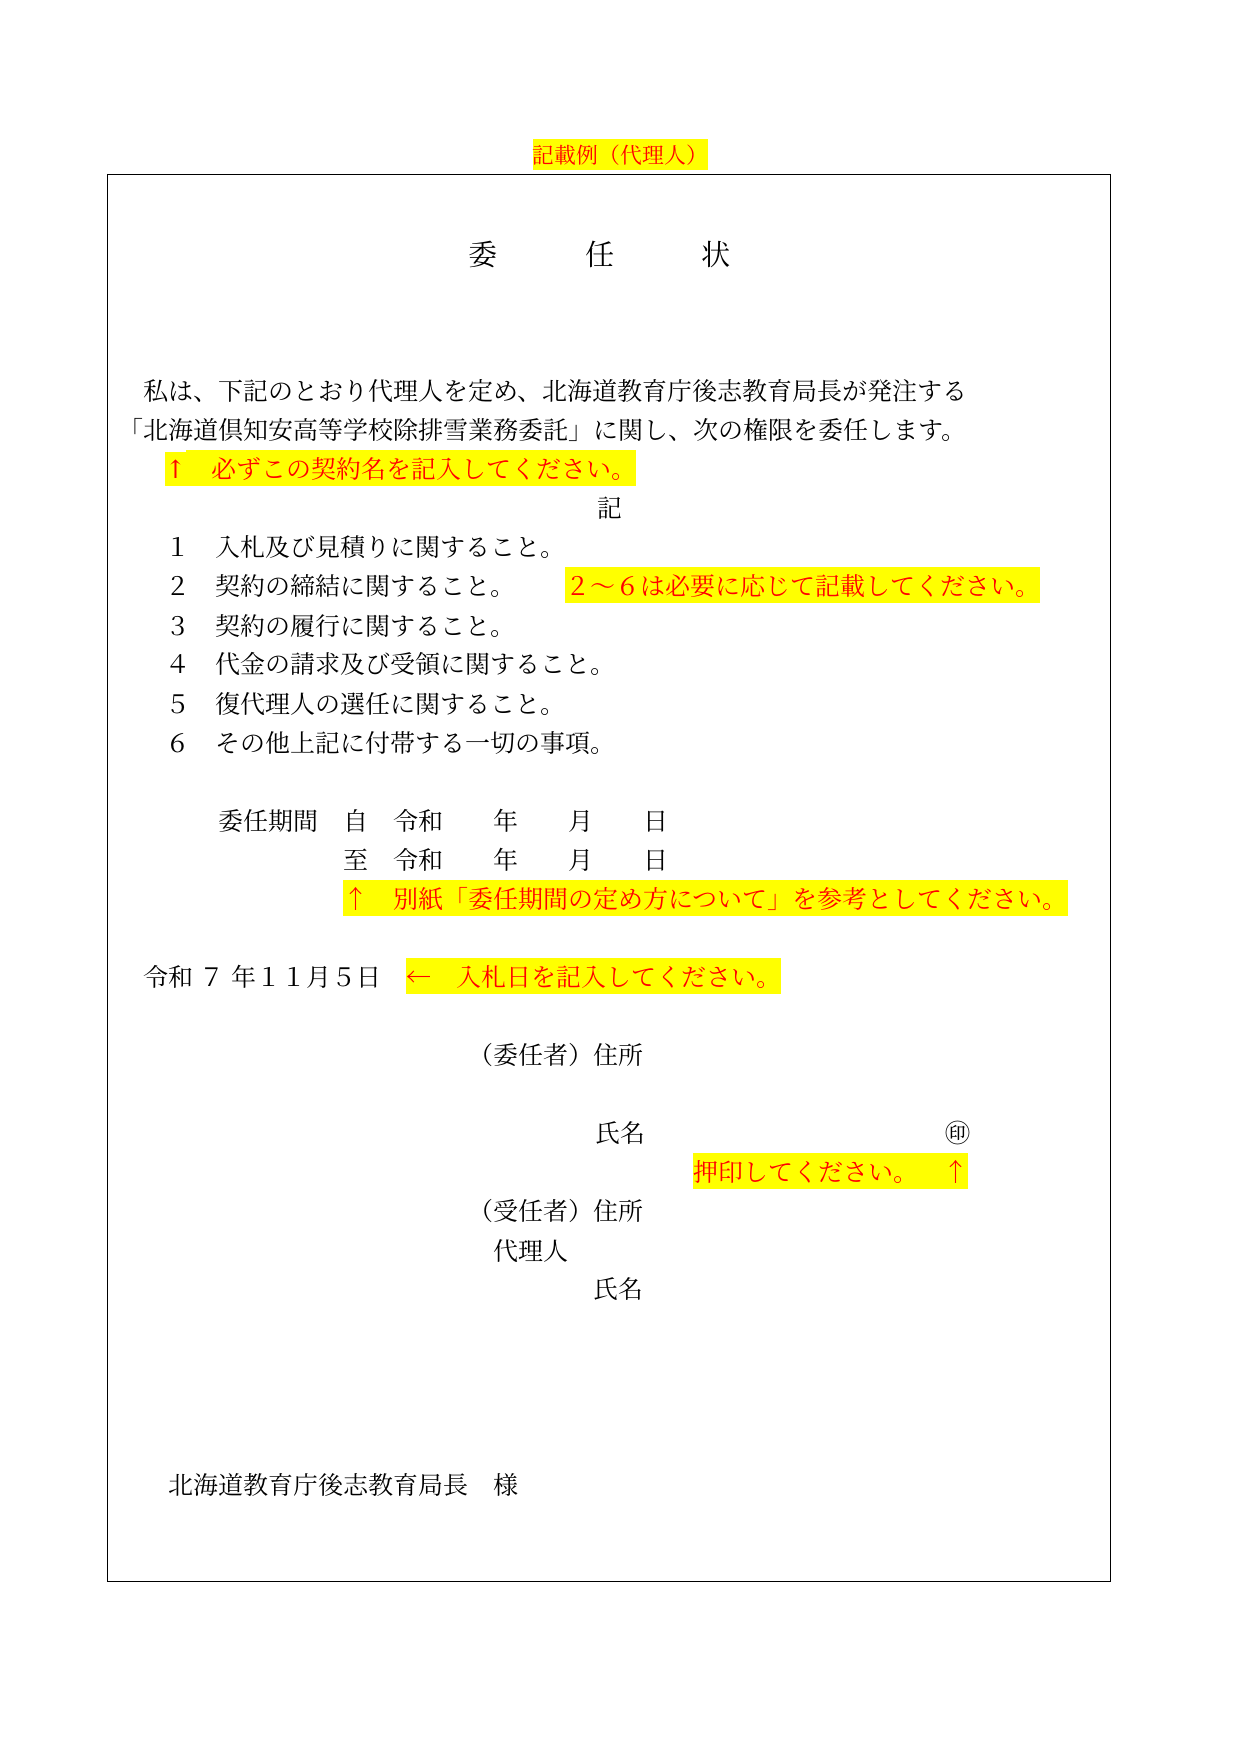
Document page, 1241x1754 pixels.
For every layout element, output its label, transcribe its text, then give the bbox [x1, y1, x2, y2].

text 記載例（代理人） [118, 135, 1122, 174]
table_header 委 任 状 私は、下記のとおり代理人を定め、北海道教育庁後志教育局長が発注する 「北海道倶知安高等学校除排雪業務委託」に関し、次の権限を委任します。 ↑ 必ずこの契約名を記入してください。 記 １ 入札及び見積りに関すること。 ２ 契約の締結に関すること。 ２～６は必要に応じて記載してください。 ３ 契約の履行に関すること。 ４ 代金の請求及び受領に関すること。 ５ 復代理人の選任に関すること。 ６ その他上記に付帯する一切の事項。 委任期間 自 令和 年 月 日 至 令和 年 月 日 ↑ 別紙「委任期間の定め方について」を参考としてください。 令和 ７ 年１１月５日 ← 入札日を記入してください。 （委任者）住所 氏名 ㊞ 押印してください。 ↑ （受任者）住所 代理人 氏名 北海道教育庁後志教育局長 様 [108, 175, 1110, 1581]
